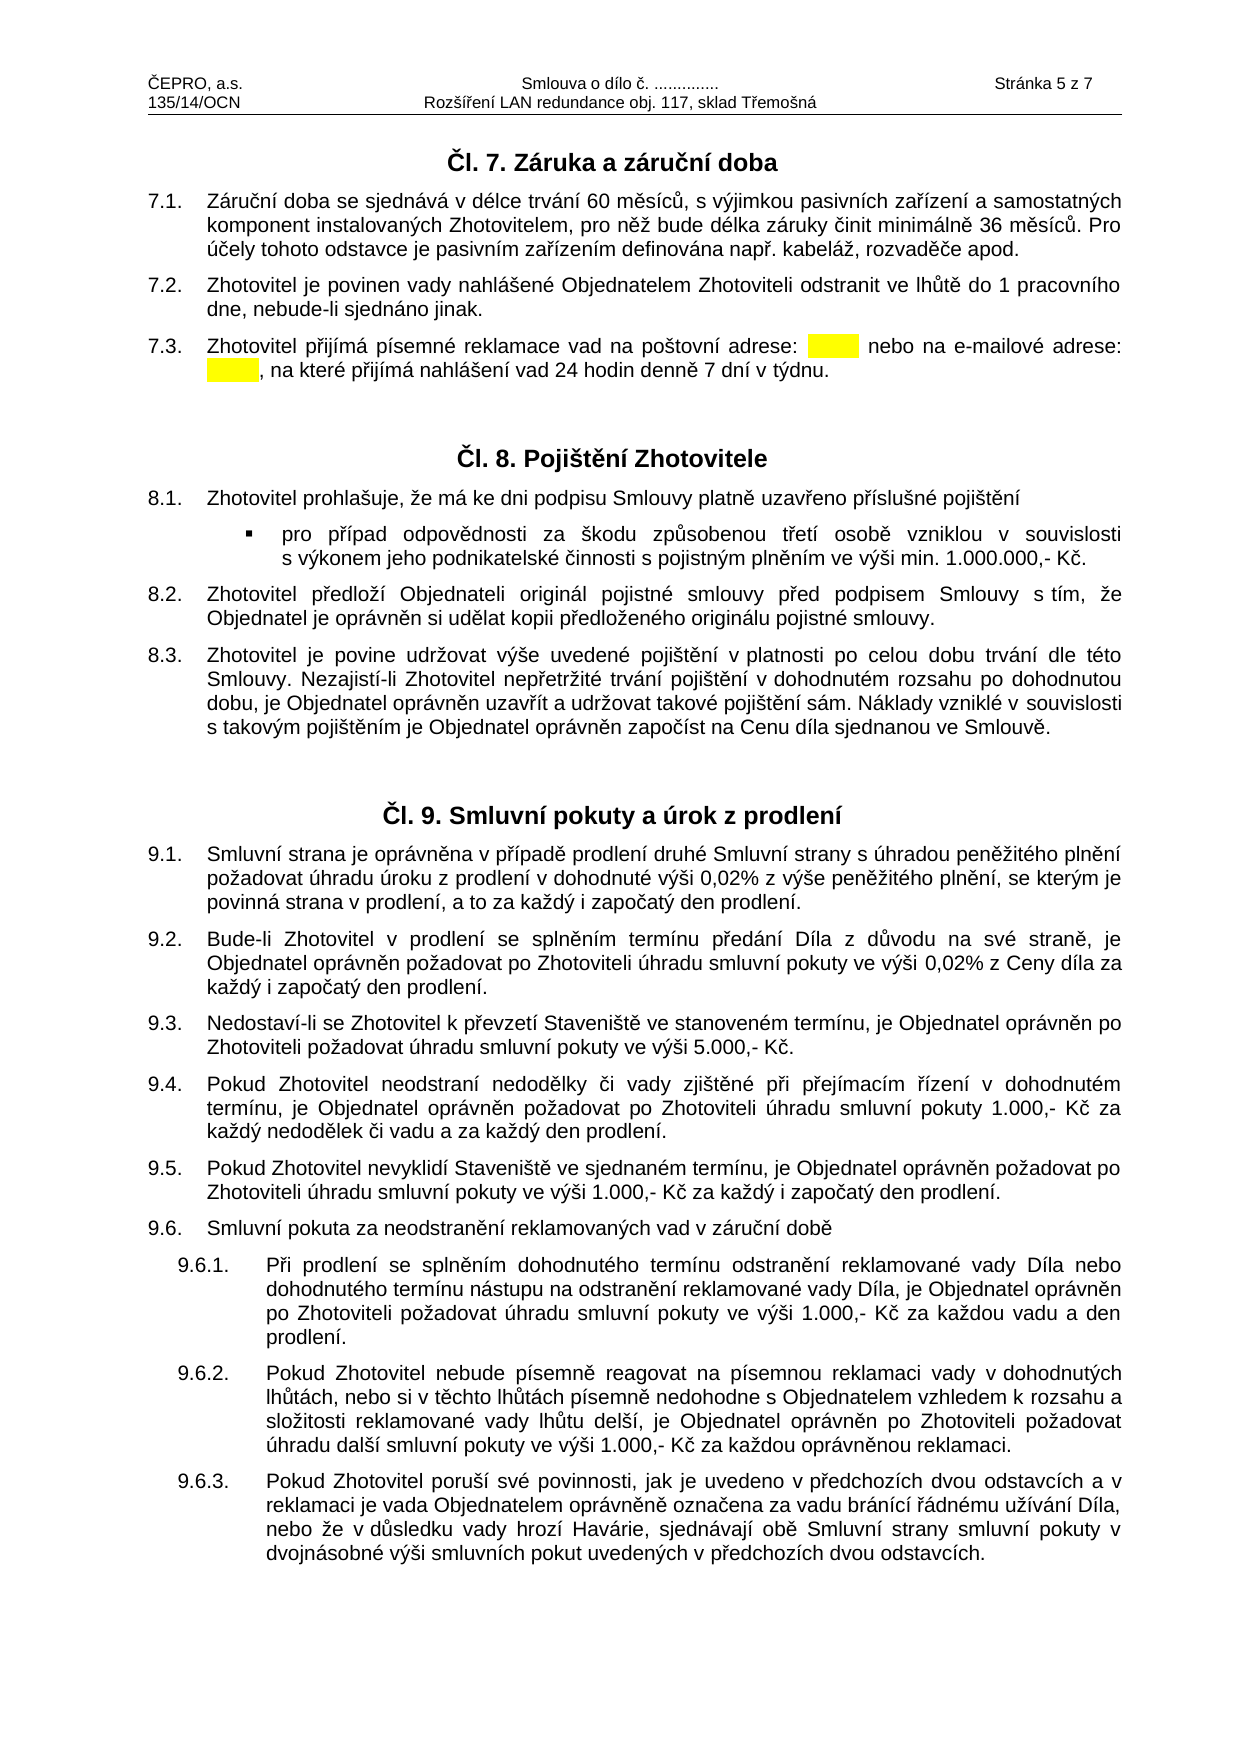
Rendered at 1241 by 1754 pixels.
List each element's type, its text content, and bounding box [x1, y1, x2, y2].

text Smluvní pokuta za neodstranění reklamovaných vad v záruční době [148, 1216, 1122, 1240]
text Zhotovitel je povinen vady nahlášené Objednatelem Zhotoviteli odstranit ve lhůtě do 1 pracovního dne, nebude-li sjednáno jinak. [148, 273, 1122, 321]
text Pokud Zhotovitel nebude písemně reagovat na písemnou reklamaci vady v dohodnutých lhůtách, nebo si v těchto lhůtách písemně nedohodne s Objednatelem vzhledem k rozsahu a složitosti reklamované vady lhůtu delší, je Objednatel oprávněn po Zhotoviteli požadovat úhradu další smluvní pokuty ve výši 1.000,- Kč za každou oprávněnou reklamaci. [177, 1361, 1122, 1457]
list pro případ odpovědnosti za škodu způsobenou třetí osobě vzniklou v souvislosti s výkonem jeho podnikatelské činnosti s pojistným plněním ve výši min. 1.000.000,- Kč. [244, 522, 1122, 570]
text Záruční doba se sjednává v délce trvání 60 měsíců, s výjimkou pasivních zařízení a samostatných komponent instalovaných Zhotovitelem, pro něž bude délka záruky činit minimálně 36 měsíců. Pro účely tohoto odstavce je pasivním zařízením definována např. kabeláž, rozvaděče apod. [148, 189, 1122, 261]
text Při prodlení se splněním dohodnutého termínu odstranění reklamované vady Díla nebo dohodnutého termínu nástupu na odstranění reklamované vady Díla, je Objednatel oprávněn po Zhotoviteli požadovat úhradu smluvní pokuty ve výši 1.000,- Kč za každou vadu a den prodlení. [177, 1253, 1122, 1348]
text Smluvní strana je oprávněna v případě prodlení druhé Smluvní strany s úhradou peněžitého plnění požadovat úhradu úroku z prodlení v dohodnuté výši 0,02% z výše peněžitého plnění, se kterým je povinná strana v prodlení, a to za každý i započatý den prodlení. [148, 842, 1122, 914]
text Nedostaví-li se Zhotovitel k převzetí Staveniště ve stanoveném termínu, je Objednatel oprávněn po Zhotoviteli požadovat úhradu smluvní pokuty ve výši 5.000,- Kč. [148, 1011, 1122, 1059]
text Zhotovitel přijímá písemné reklamace vad na poštovní adrese: nebo na e-mailové adrese: , na které přijímá nahlášení vad 24 hodin denně 7 dní v týdnu. [148, 334, 1122, 382]
text Pojištění Zhotovitele [102, 444, 1122, 473]
text Zhotovitel je povine udržovat výše uvedené pojištění v platnosti po celou dobu trvání dle této Smlouvy. Nezajistí-li Zhotovitel nepřetržité trvání pojištění v dohodnutém rozsahu po dohodnutou dobu, je Objednatel oprávněn uzavřít a udržovat takové pojištění sám. Náklady vzniklé v souvislosti s takovým pojištěním je Objednatel oprávněn započíst na Cenu díla sjednanou ve Smlouvě. [148, 643, 1122, 738]
text Bude-li Zhotovitel v prodlení se splněním termínu předání Díla z důvodu na své straně, je Objednatel oprávněn požadovat po Zhotoviteli úhradu smluvní pokuty ve výši 0,02% z Ceny díla za každý i započatý den prodlení. [148, 927, 1122, 998]
text Smluvní pokuty a úrok z prodlení [102, 801, 1122, 830]
text Pokud Zhotovitel poruší své povinnosti, jak je uvedeno v předchozích dvou odstavcích a v reklamaci je vada Objednatelem oprávněně označena za vadu bránící řádnému užívání Díla, nebo že v důsledku vady hrozí Havárie, sjednávají obě Smluvní strany smluvní pokuty v dvojnásobné výši smluvních pokut uvedených v předchozích dvou odstavcích. [177, 1469, 1122, 1565]
text Záruka a záruční doba [102, 148, 1122, 176]
text Pokud Zhotovitel neodstraní nedodělky či vady zjištěné při přejímacím řízení v dohodnutém termínu, je Objednatel oprávněn požadovat po Zhotoviteli úhradu smluvní pokuty 1.000,- Kč za každý nedodělek či vadu a za každý den prodlení. [148, 1071, 1122, 1143]
text Pokud Zhotovitel nevyklidí Staveniště ve sjednaném termínu, je Objednatel oprávněn požadovat po Zhotoviteli úhradu smluvní pokuty ve výši 1.000,- Kč za každý i započatý den prodlení. [148, 1156, 1122, 1204]
text Zhotovitel předloží Objednateli originál pojistné smlouvy před podpisem Smlouvy s tím, že Objednatel je oprávněn si udělat kopii předloženého originálu pojistné smlouvy. [148, 582, 1122, 630]
text Zhotovitel prohlašuje, že má ke dni podpisu Smlouvy platně uzavřeno příslušné pojištění [148, 485, 1122, 509]
